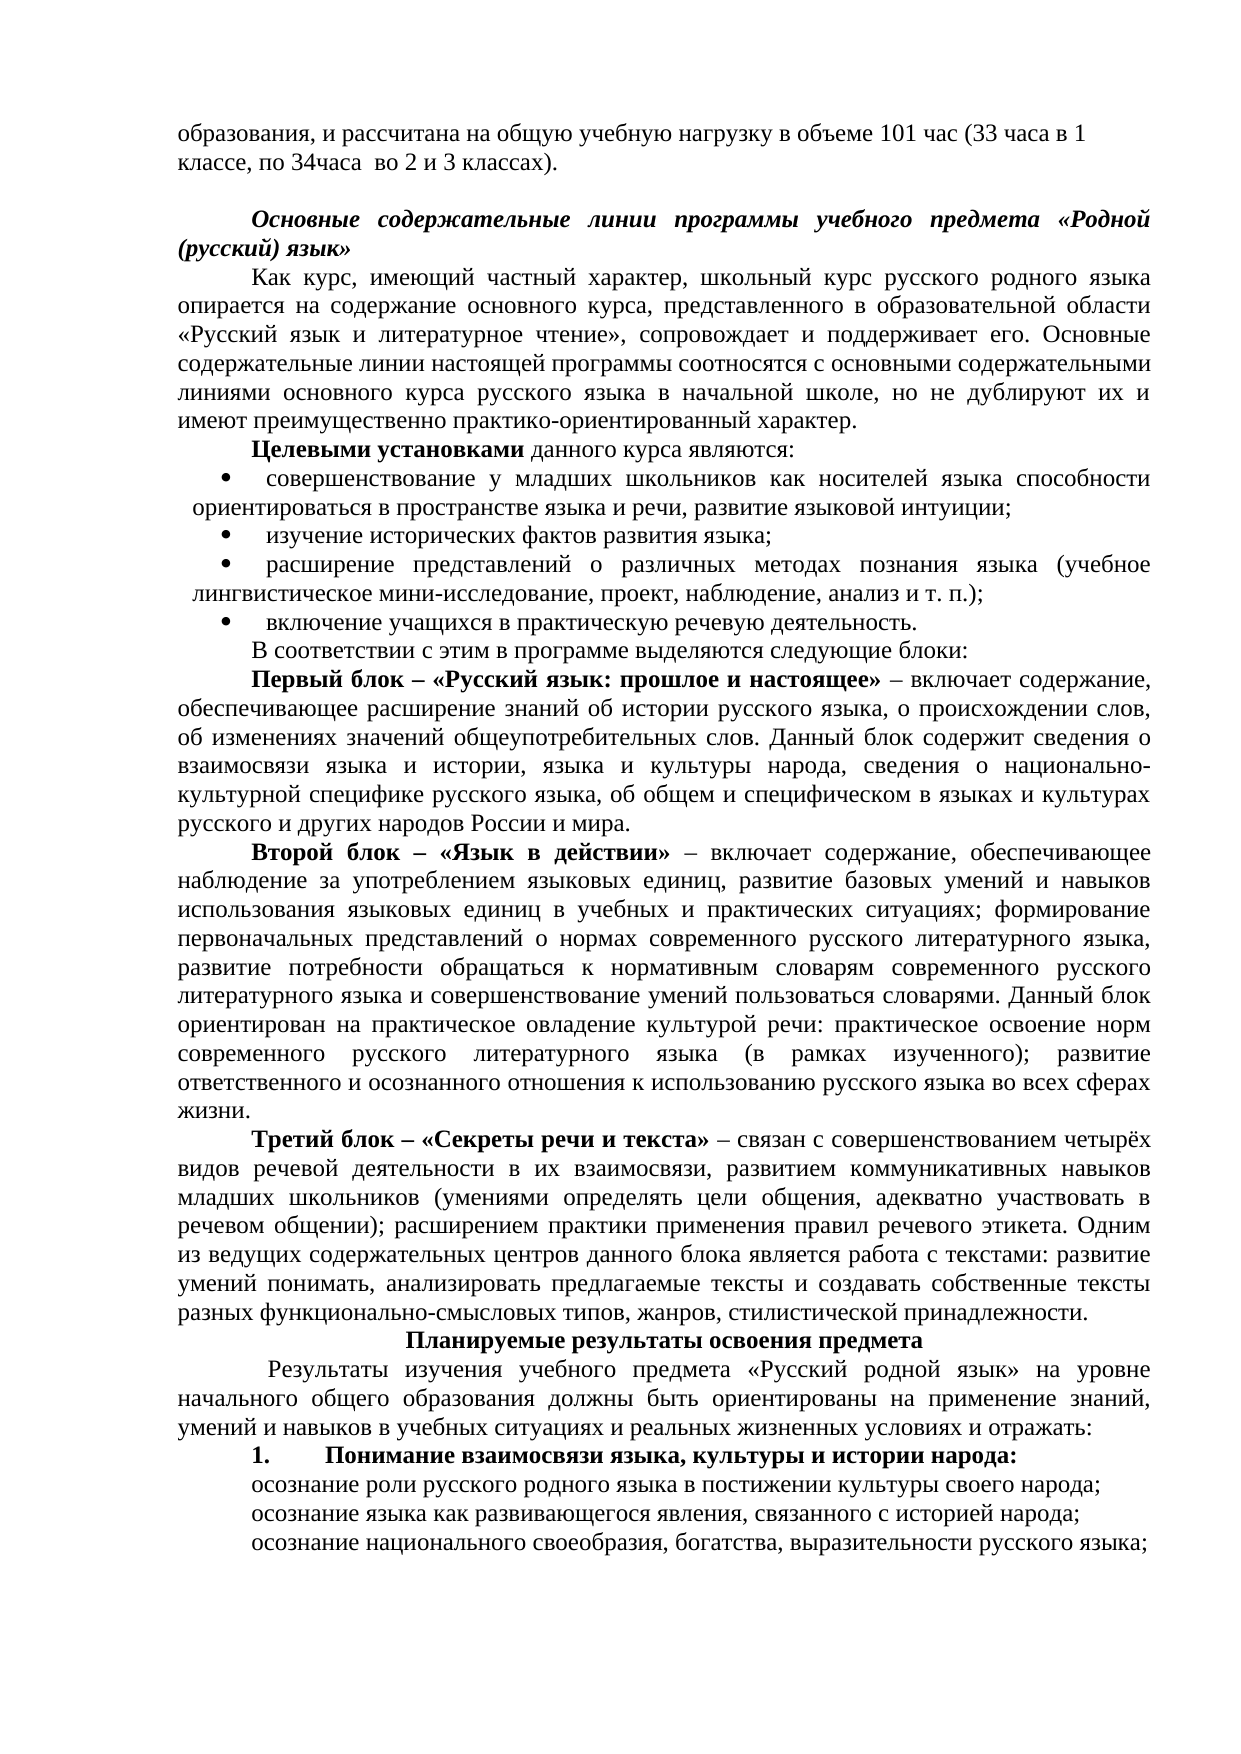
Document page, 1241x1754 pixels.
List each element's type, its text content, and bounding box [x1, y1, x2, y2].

list Понимание взаимосвязи языка, культуры и истории народа: [177, 1441, 1152, 1469]
list расширение представлений о различных методах познания языка (учебное лингвистическое мини-исследование, проект, наблюдение, анализ и т. п.); [192, 549, 1152, 607]
text осознание языка как развивающегося явления, связанного с историей народа; [177, 1498, 1152, 1527]
text Как курс, имеющий частный характер, школьный курс русского родного языка опирается на содержание основного курса, представленного в образовательной области «Русский язык и литературное чтение», сопровождает и поддерживает его. Основные содержательные линии настоящей программы соотносятся с основными содержательными линиями основного курса русского языка в начальной школе, но не дублируют их и имеют преимущественно практико-ориентированный характер. [177, 262, 1152, 434]
list изучение исторических фактов развития языка; [192, 521, 1152, 549]
list включение учащихся в практическую речевую деятельность. [192, 607, 1152, 636]
text Результаты изучения учебного предмета «Русский родной язык» на уровне начального общего образования должны быть ориентированы на применение знаний, умений и навыков в учебных ситуациях и реальных жизненных условиях и отражать: [177, 1354, 1152, 1441]
text осознание национального своеобразия, богатства, выразительности русского языка; [177, 1527, 1152, 1556]
text Планируемые результаты освоения предмета [177, 1326, 1152, 1354]
text Первый блок – «Русский язык: прошлое и настоящее» – включает содержание, обеспечивающее расширение знаний об истории русского языка, о происхождении слов, об изменениях значений общеупотребительных слов. Данный блок содержит сведения о взаимосвязи языка и истории, языка и культуры народа, сведения о национально-культурной специфике русского языка, об общем и специфическом в языках и культурах русского и других народов России и мира. [177, 664, 1152, 837]
text Третий блок – «Секреты речи и текста» – связан с совершенствованием четырёх видов речевой деятельности в их взаимосвязи, развитием коммуникативных навыков младших школьников (умениями определять цели общения, адекватно участвовать в речевом общении); расширением практики применения правил речевого этикета. Одним из ведущих содержательных центров данного блока является работа с текстами: развитие умений понимать, анализировать предлагаемые тексты и создавать собственные тексты разных функционально-смысловых типов, жанров, стилистической принадлежности. [177, 1124, 1152, 1326]
text Целевыми установками данного курса являются: [177, 434, 1152, 463]
text В соответствии с этим в программе выделяются следующие блоки: [177, 636, 1152, 664]
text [177, 118, 1152, 176]
text Основные содержательные линии программы учебного предмета «Родной (русский) язык» [177, 204, 1152, 262]
text Второй блок – «Язык в действии» – включает содержание, обеспечивающее наблюдение за употреблением языковых единиц, развитие базовых умений и навыков использования языковых единиц в учебных и практических ситуациях; формирование первоначальных представлений о нормах современного русского литературного языка, развитие потребности обращаться к нормативным словарям современного русского литературного языка и совершенствование умений пользоваться словарями. Данный блок ориентирован на практическое овладение культурой речи: практическое освоение норм современного русского литературного языка (в рамках изученного); развитие ответственного и осознанного отношения к использованию русского языка во всех сферах жизни. [177, 837, 1152, 1124]
list совершенствование у младших школьников как носителей языка способности ориентироваться в пространстве языка и речи, развитие языковой интуиции; [192, 463, 1152, 521]
text осознание роли русского родного языка в постижении культуры своего народа; [177, 1469, 1152, 1498]
